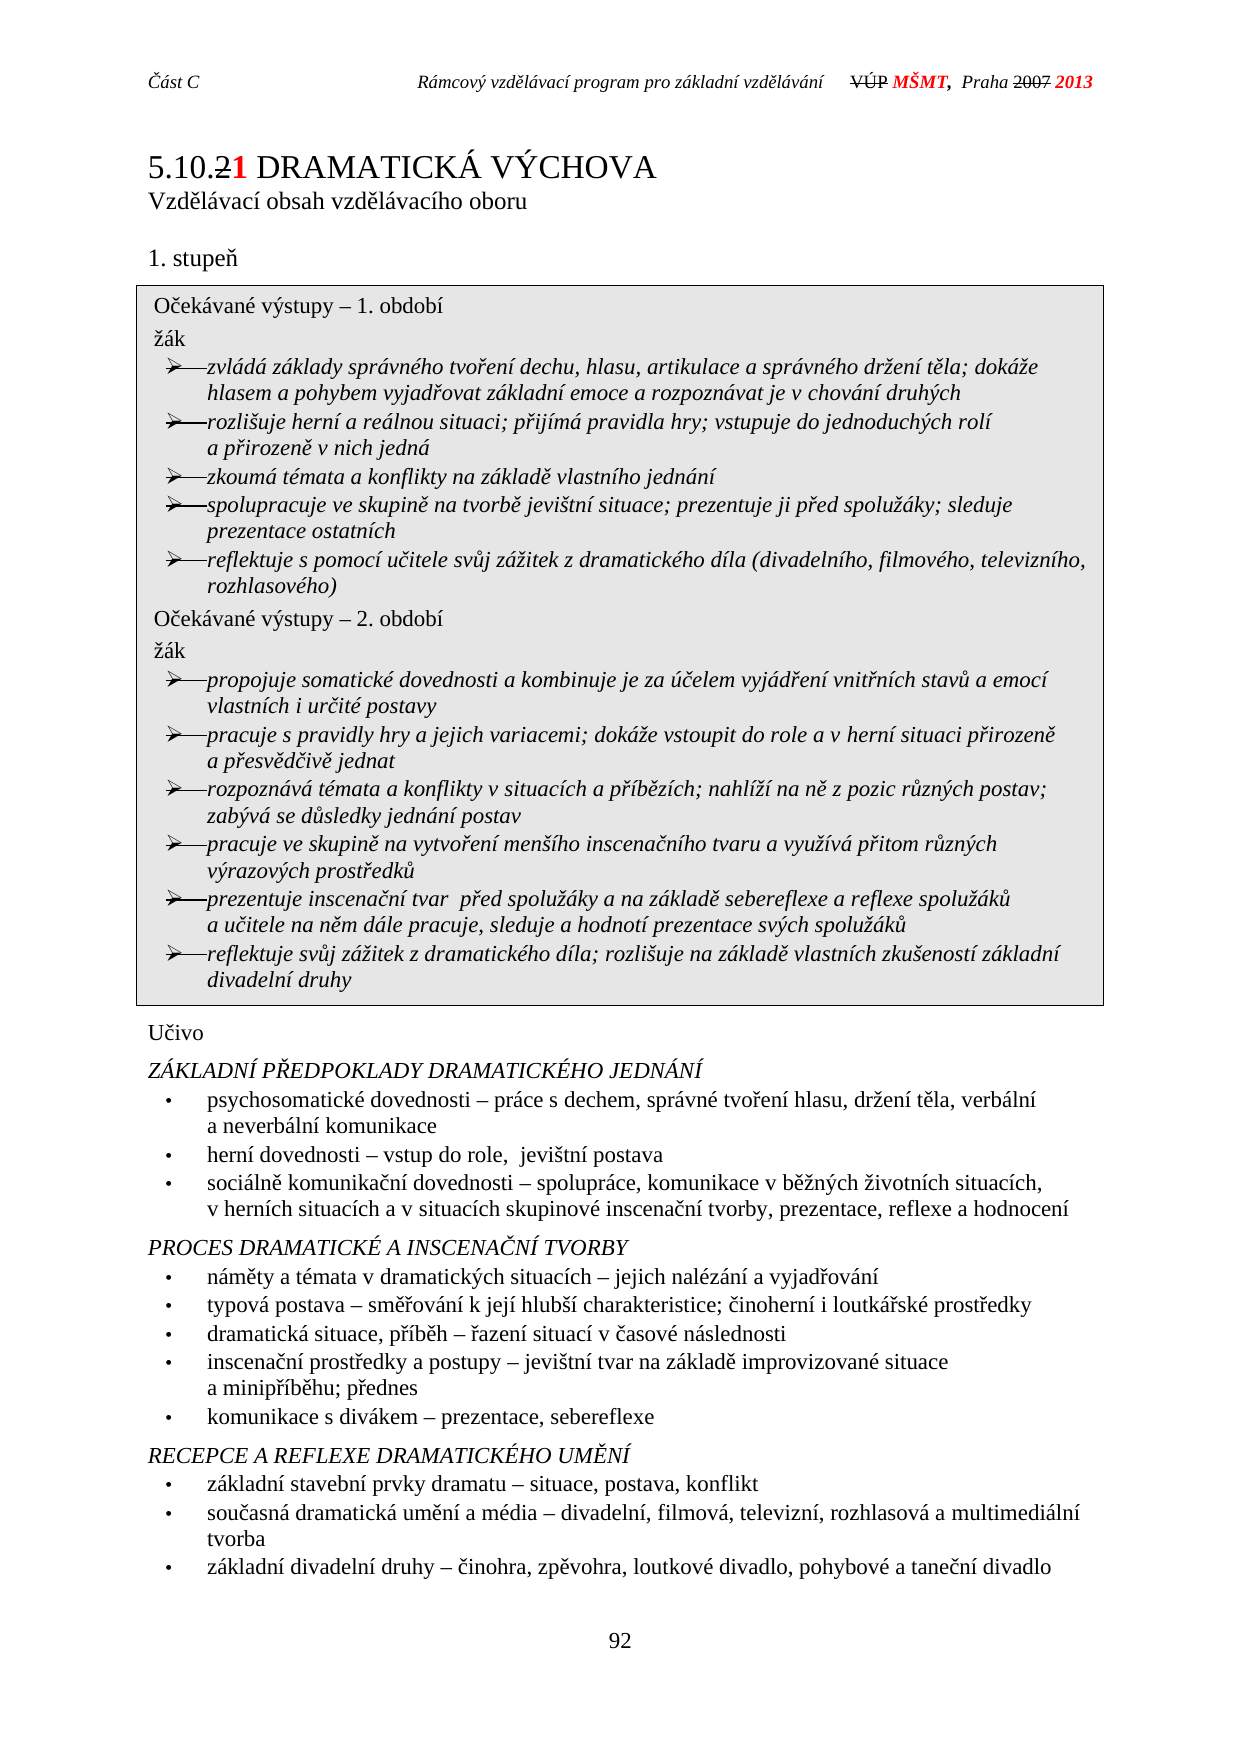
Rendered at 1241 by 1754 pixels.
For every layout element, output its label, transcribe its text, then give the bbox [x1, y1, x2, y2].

text Učivo [148, 1019, 1092, 1045]
table_header Očekávané výstupy – 1. období žák zvládá základy správného tvoření dechu, hlasu, artikulace a správného držení těla; dokáže hlasem a pohybem vyjadřovat základní emoce a rozpoznávat je v chování druhých rozlišuje herní a reálnou situaci; přijímá pravidla hry; vstupuje do jednoduchých rolí a přirozeně v nich jedná zkoumá témata a konflikty na základě vlastního jednání spolupracuje ve skupině na tvorbě jevištní situace; prezentuje ji před spolužáky; sleduje prezentace ostatních reflektuje s pomocí učitele svůj zážitek z dramatického díla (divadelního, filmového, televizního, rozhlasového) Očekávané výstupy – 2. období žák propojuje somatické dovednosti a kombinuje je za účelem vyjádření vnitřních stavů a emocí vlastních i určité postavy pracuje s pravidly hry a jejich variacemi; dokáže vstoupit do role a v herní situaci přirozeně a přesvědčivě jednat rozpoznává témata a konflikty v situacích a příbězích; nahlíží na ně z pozic různých postav; zabývá se důsledky jednání postav pracuje ve skupině na vytvoření menšího inscenačního tvaru a využívá přitom různých výrazových prostředků prezentuje inscenační tvar před spolužáky a na základě sebereflexe a reflexe spolužáků a učitele na něm dále pracuje, sleduje a hodnotí prezentace svých spolužáků reflektuje svůj zážitek z dramatického díla; rozlišuje na základě vlastních zkušeností základní divadelní druhy [137, 286, 1103, 1005]
text sociálně komunikační dovednosti – spolupráce, komunikace v běžných životních situacích, v herních situacích a v situacích skupinové inscenační tvorby, prezentace, reflexe a hodnocení [165, 1169, 1081, 1222]
text Vzdělávací obsah vzdělávacího oboru [148, 186, 1092, 215]
text herní dovednosti – vstup do role, jevištní postava [165, 1141, 1081, 1167]
text základní divadelní druhy – činohra, zpěvohra, loutkové divadlo, pohybové a taneční divadlo [165, 1553, 1081, 1580]
text typová postava – směřování k její hlubší charakteristice; činoherní i loutkářské prostředky [165, 1291, 1081, 1318]
text RECEPCE A REFLEXE DRAMATICKÉHO UMĚNÍ [148, 1442, 1092, 1468]
text komunikace s divákem – prezentace, sebereflexe [165, 1403, 1081, 1429]
text ZÁKLADNÍ PŘEDPOKLADY DRAMATICKÉHO JEDNÁNÍ [148, 1057, 1092, 1084]
text psychosomatické dovednosti – práce s dechem, správné tvoření hlasu, držení těla, verbální a neverbální komunikace [165, 1086, 1081, 1139]
text současná dramatická umění a média – divadelní, filmová, televizní, rozhlasová a multimediální tvorba [165, 1499, 1081, 1551]
text 1. stupeň [148, 243, 1092, 272]
text inscenační prostředky a postupy – jevištní tvar na základě improvizované situace a minipříběhu; přednes [165, 1348, 1081, 1401]
text náměty a témata v dramatických situacích – jejich nalézání a vyjadřování [165, 1263, 1081, 1289]
text 5.10.21 DRAMATICKÁ VÝCHOVA [148, 148, 1092, 186]
text základní stavební prvky dramatu – situace, postava, konflikt [165, 1470, 1081, 1497]
text PROCES DRAMATICKÉ A INSCENAČNÍ TVORBY [148, 1234, 1092, 1261]
text dramatická situace, příběh – řazení situací v časové následnosti [165, 1320, 1081, 1346]
